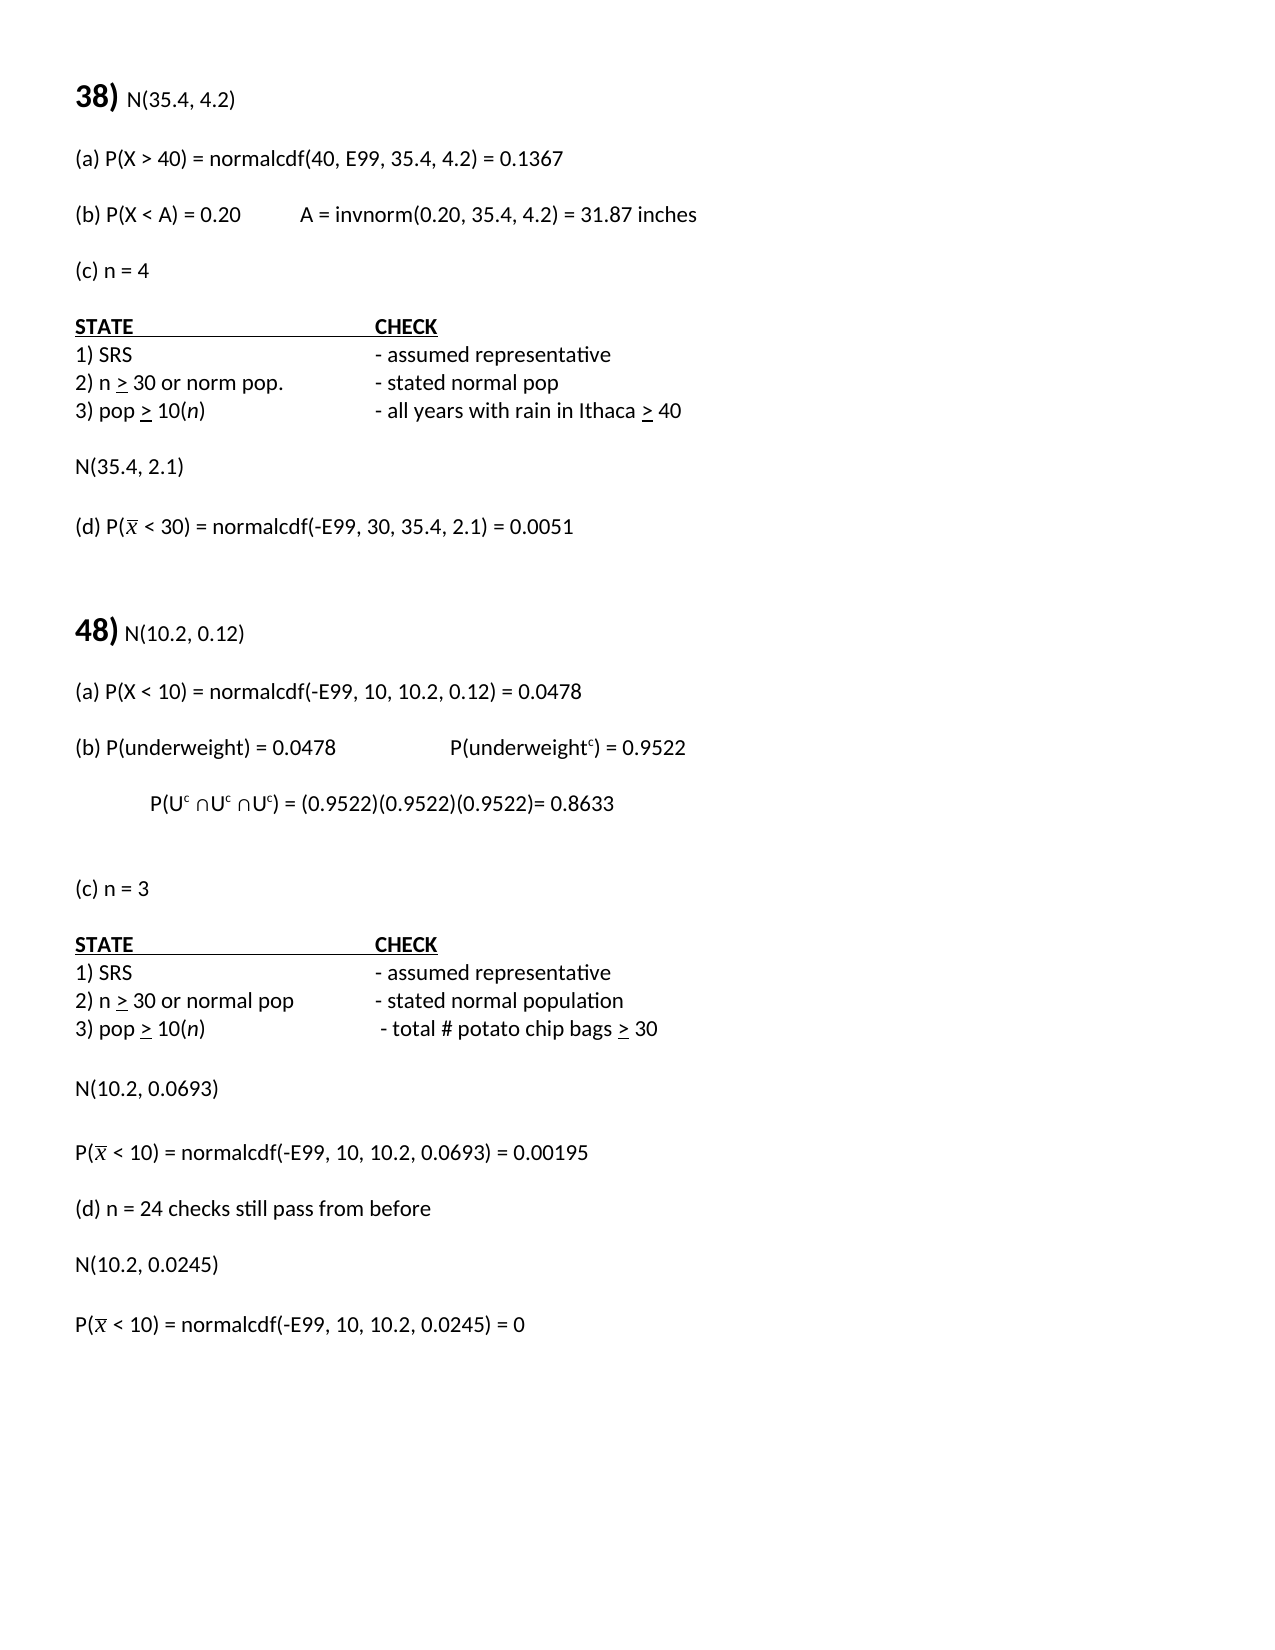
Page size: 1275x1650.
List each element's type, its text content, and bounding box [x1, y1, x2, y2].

text P( < 10) = normalcdf(-E99, 10, 10.2, 0.0693) = 0.00195 [75, 1138, 1200, 1166]
text (c) n = 4 [75, 256, 1200, 284]
text 38) N(35.4, 4.2) [75, 75, 1200, 116]
text 48) N(10.2, 0.12) [75, 609, 1200, 649]
text 2) n > 30 or norm pop. - stated normal pop [75, 368, 1200, 396]
text P( < 10) = normalcdf(-E99, 10, 10.2, 0.0245) = 0 [75, 1311, 1200, 1339]
text 3) pop > 10(n) - all years with rain in Ithaca > 40 [75, 396, 1200, 424]
text 2) n > 30 or normal pop - stated normal population [75, 986, 1200, 1014]
text P(Uc ∩Uc ∩Uc) = (0.9522)(0.9522)(0.9522)= 0.8633 [75, 789, 1200, 818]
text (d) P( < 30) = normalcdf(-E99, 30, 35.4, 2.1) = 0.0051 [75, 512, 1200, 540]
text (d) n = 24 checks still pass from before [75, 1194, 1200, 1222]
text STATE CHECK [75, 930, 1200, 958]
text N(10.2, 0.0245) [75, 1250, 1200, 1278]
text N(10.2, 0.0693) [75, 1074, 1200, 1102]
text (c) n = 3 [75, 874, 1200, 902]
text (b) P(underweight) = 0.0478 P(underweightc) = 0.9522 [75, 733, 1200, 762]
text 3) pop > 10(n) - total # potato chip bags > 30 [75, 1014, 1200, 1042]
text (a) P(X < 10) = normalcdf(-E99, 10, 10.2, 0.12) = 0.0478 [75, 677, 1200, 706]
text 1) SRS - assumed representative [75, 958, 1200, 986]
text (a) P(X > 40) = normalcdf(40, E99, 35.4, 4.2) = 0.1367 [75, 144, 1200, 172]
text (b) P(X < A) = 0.20 A = invnorm(0.20, 35.4, 4.2) = 31.87 inches [75, 200, 1200, 228]
text 1) SRS - assumed representative [75, 340, 1200, 368]
text STATE CHECK [75, 312, 1200, 340]
text N(35.4, 2.1) [75, 452, 1200, 480]
